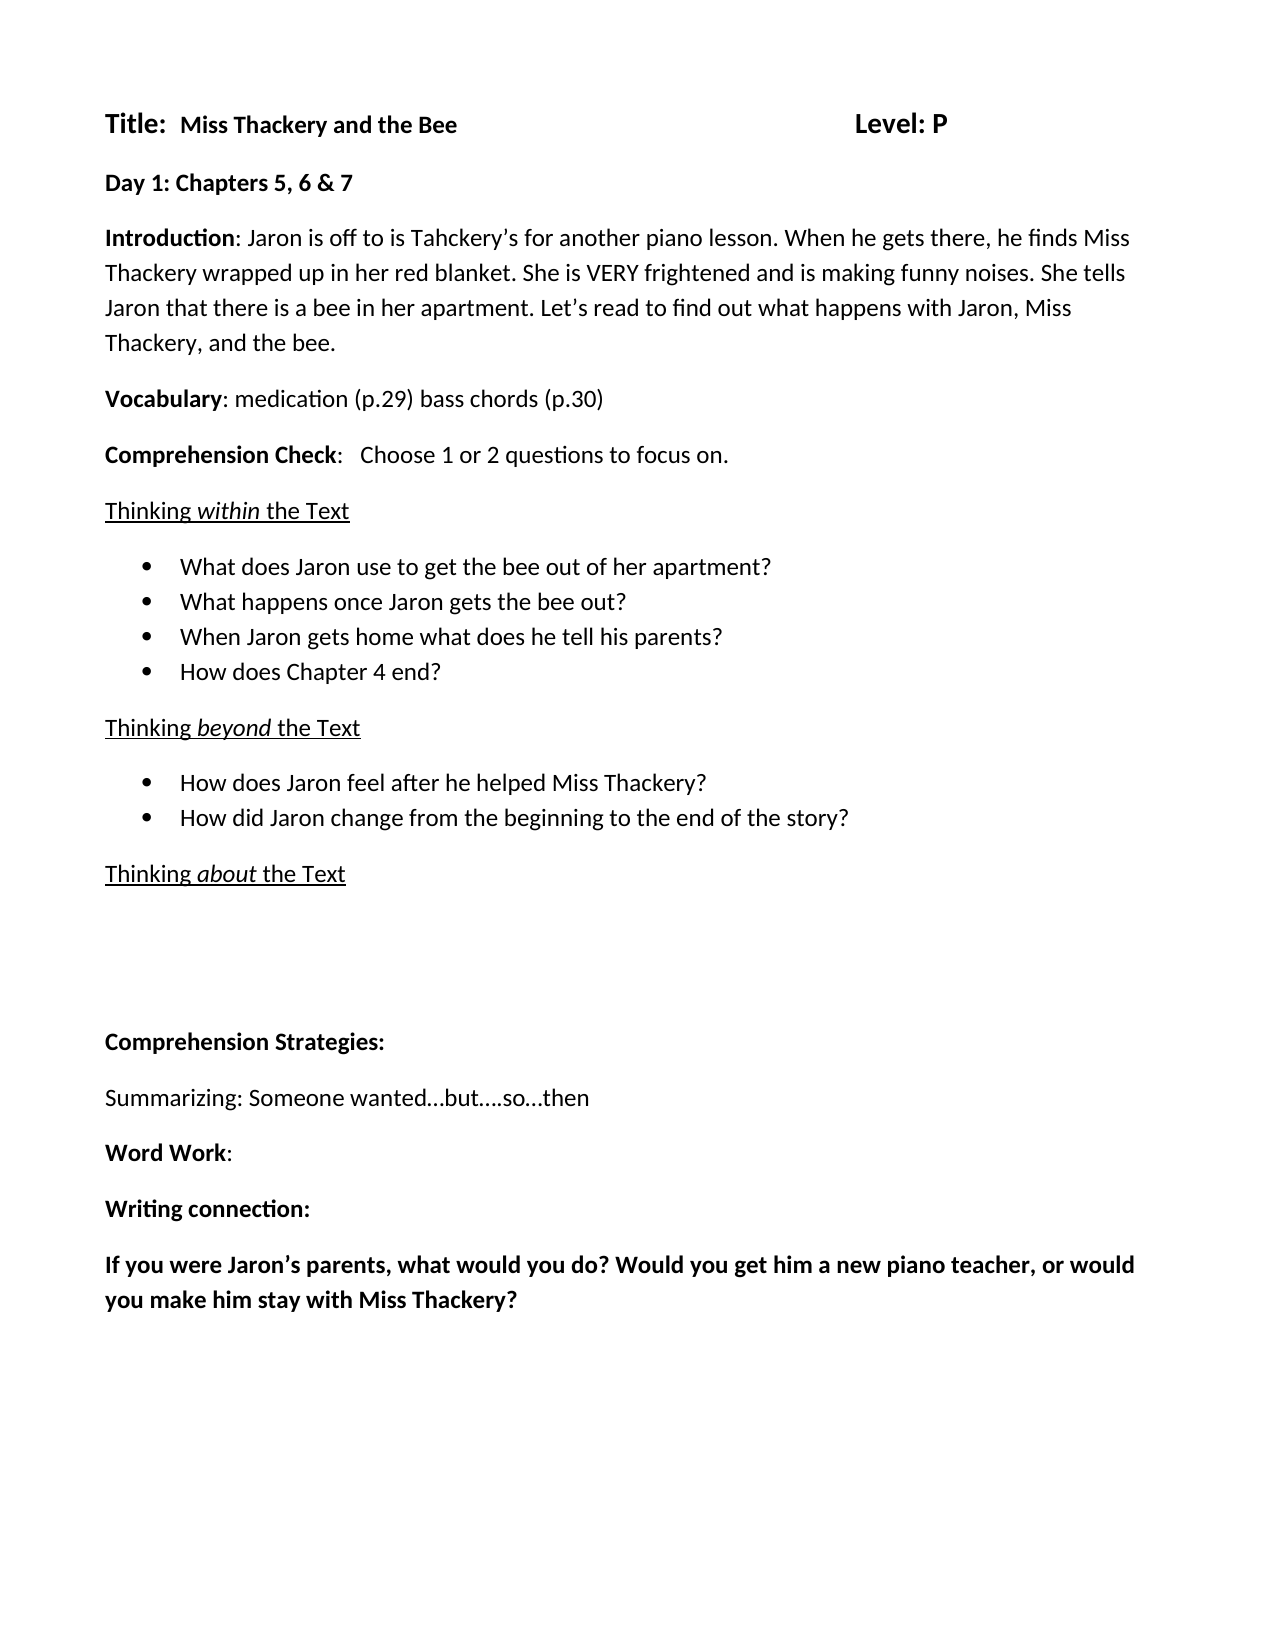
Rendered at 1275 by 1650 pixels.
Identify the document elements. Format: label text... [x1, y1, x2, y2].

list What does Jaron use to get the bee out of her apartment? [142, 551, 1170, 581]
text Day 1: Chapters 5, 6 & 7 [105, 167, 1170, 197]
text Writing connection: [105, 1193, 1170, 1224]
text Vocabulary: medication (p.29) bass chords (p.30) [105, 383, 1170, 414]
text Thinking within the Text [105, 495, 1170, 526]
text Title: Miss Thackery and the Bee Level: P [105, 105, 1170, 141]
text Comprehension Check: Choose 1 or 2 questions to focus on. [105, 439, 1170, 470]
text Thinking about the Text [105, 858, 1170, 889]
text Comprehension Strategies: [105, 1026, 1170, 1056]
list What happens once Jaron gets the bee out? [142, 586, 1170, 616]
text If you were Jaron’s parents, what would you do? Would you get him a new piano teacher, or would you make him stay with Miss Thackery? [105, 1249, 1170, 1315]
list How did Jaron change from the beginning to the end of the story? [142, 803, 1170, 833]
text Thinking beyond the Text [105, 712, 1170, 742]
text Word Work: [105, 1138, 1170, 1168]
text Summarizing: Someone wanted…but….so…then [105, 1082, 1170, 1112]
list When Jaron gets home what does he tell his parents? [142, 621, 1170, 651]
list How does Chapter 4 end? [142, 656, 1170, 686]
text Introduction: Jaron is off to is Tahckery’s for another piano lesson. When he gets there, he finds Miss Thackery wrapped up in her red blanket. She is VERY frightened and is making funny noises. She tells Jaron that there is a bee in her apartment. Let’s read to find out what happens with Jaron, Miss Thackery, and the bee. [105, 223, 1170, 358]
list How does Jaron feel after he helped Miss Thackery? [142, 768, 1170, 798]
